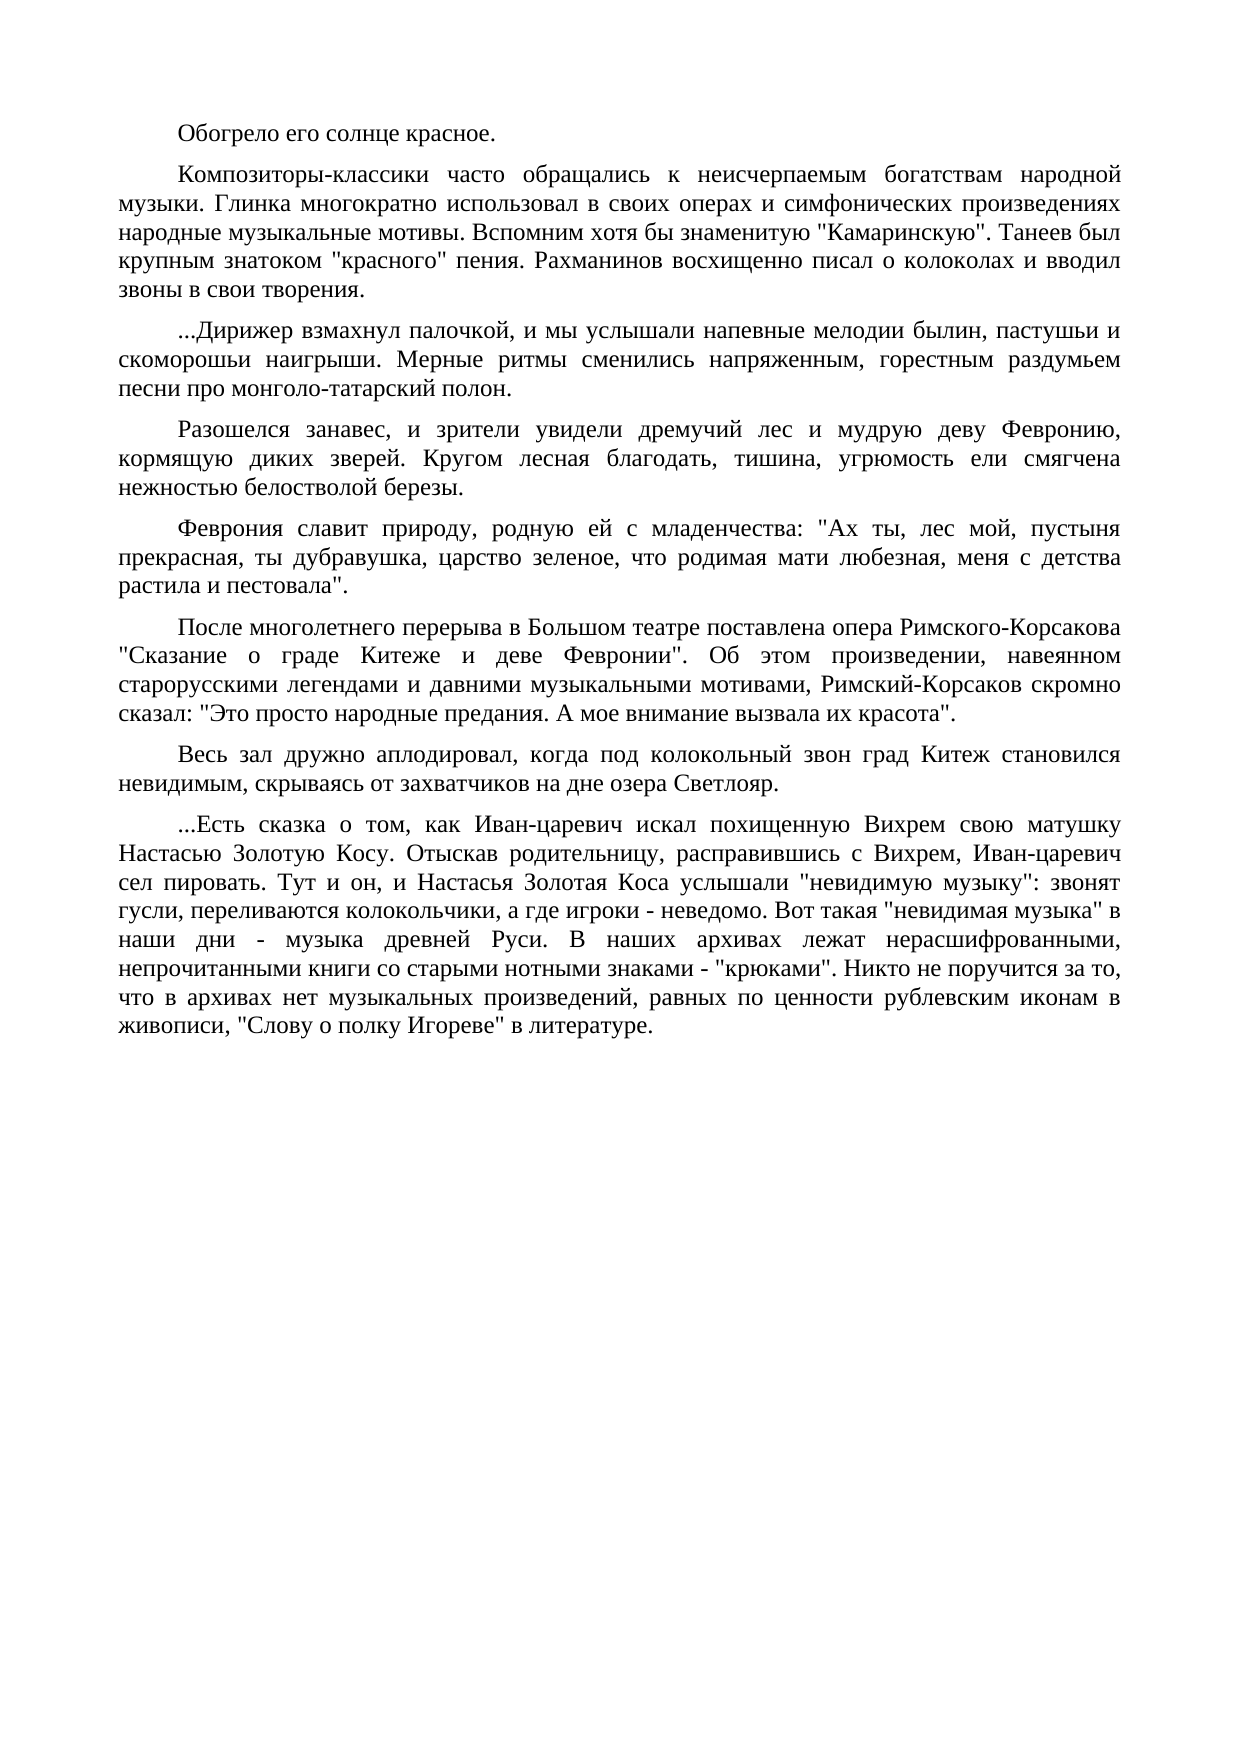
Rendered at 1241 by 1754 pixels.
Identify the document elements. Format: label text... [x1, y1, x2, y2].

text После многолетнего перерыва в Большом театре поставлена опера Римского-Корсакова "Сказание о граде Китеже и деве Февронии". Об этом произведении, навеянном старорусскими легендами и давними музыкальными мотивами, Римский-Корсаков скромно сказал: "Это просто народные предания. А мое внимание вызвала их красота". [118, 612, 1122, 727]
text Весь зал дружно аплодировал, когда под колокольный звон град Китеж становился невидимым, скрываясь от захватчиков на дне озера Светлояр. [118, 739, 1122, 797]
text Разошелся занавес, и зрители увидели дремучий лес и мудрую деву Февронию, кормящую диких зверей. Кругом лесная благодать, тишина, угрюмость ели смягчена нежностью белостволой березы. [118, 414, 1122, 501]
text Обогрело его солнце красное. [118, 118, 1122, 147]
text ...Дирижер взмахнул палочкой, и мы услышали напевные мелодии былин, пастушьи и скоморошьи наигрыши. Мерные ритмы сменились напряженным, горестным раздумьем песни про монголо-татарский полон. [118, 316, 1122, 402]
text Феврония славит природу, родную ей с младенчества: "Ах ты, лес мой, пустыня прекрасная, ты дубравушка, царство зеленое, что родимая мати любезная, меня с детства растила и пестовала". [118, 513, 1122, 599]
text ...Есть сказка о том, как Иван-царевич искал похищенную Вихрем свою матушку Настасью Золотую Косу. Отыскав родительницу, расправившись с Вихрем, Иван-царевич сел пировать. Тут и он, и Настасья Золотая Коса услышали "невидимую музыку": звонят гусли, переливаются колокольчики, а где игроки - неведомо. Вот такая "невидимая музыка" в наши дни - музыка древней Руси. В наших архивах лежат нерасшифрованными, непрочитанными книги со старыми нотными знаками - "крюками". Никто не поручится за то, что в архивах нет музыкальных произведений, равных по ценности рублевским иконам в живописи, "Слову о полку Игореве" в литературе. [118, 809, 1122, 1039]
text Композиторы-классики часто обращались к неисчерпаемым богатствам народной музыки. Глинка многократно использовал в своих операх и симфонических произведениях народные музыкальные мотивы. Вспомним хотя бы знаменитую "Камаринскую". Танеев был крупным знатоком "красного" пения. Рахманинов восхищенно писал о колоколах и вводил звоны в свои творения. [118, 159, 1122, 303]
